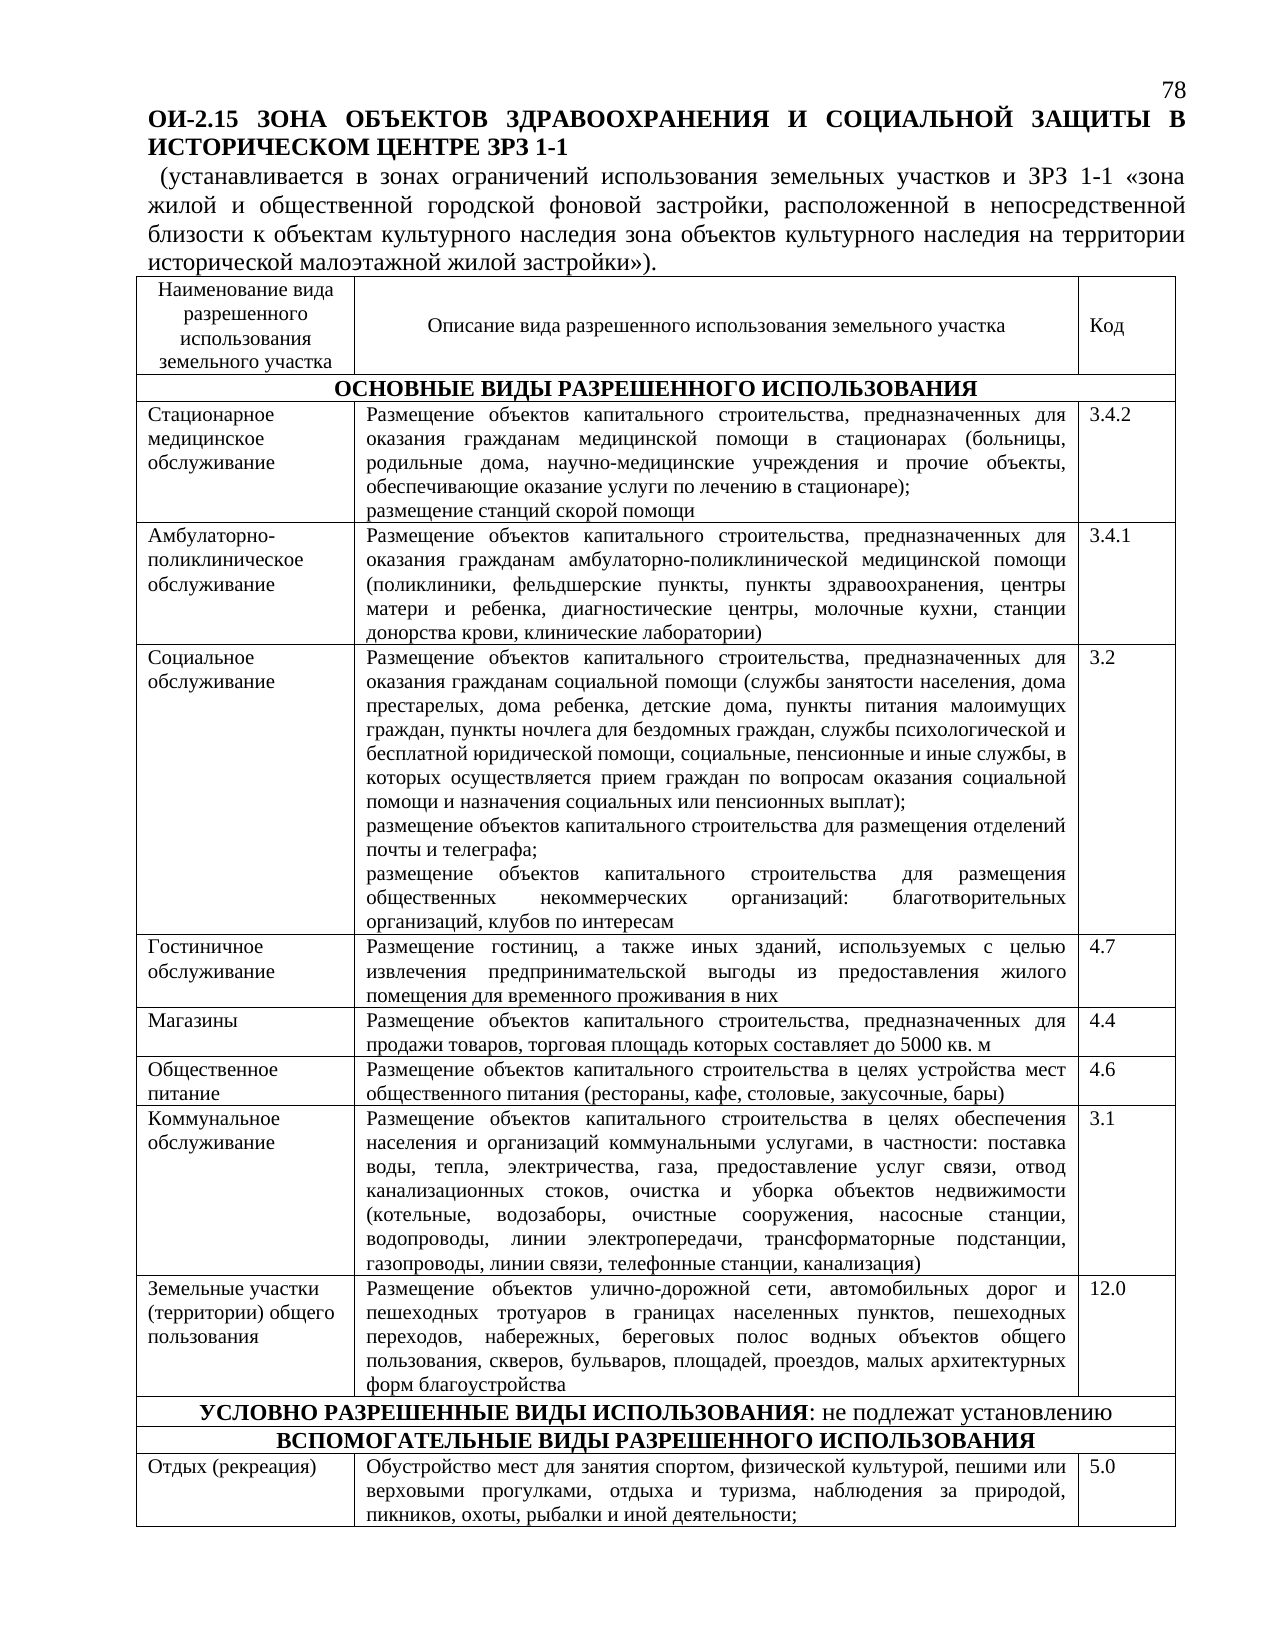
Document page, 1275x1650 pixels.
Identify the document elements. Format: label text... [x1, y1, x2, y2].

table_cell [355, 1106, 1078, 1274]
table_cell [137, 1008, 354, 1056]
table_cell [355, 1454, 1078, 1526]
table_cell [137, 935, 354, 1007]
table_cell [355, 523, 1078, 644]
text (устанавливается в зонах ограничений использования земельных участков и ЗРЗ 1-1 «зона жилой и общественной городской фоновой застройки, расположенной в непосредственной близости к объектам культурного наследия зона объектов культурного наследия на территории исторической малоэтажной жилой застройки»). [148, 161, 1186, 276]
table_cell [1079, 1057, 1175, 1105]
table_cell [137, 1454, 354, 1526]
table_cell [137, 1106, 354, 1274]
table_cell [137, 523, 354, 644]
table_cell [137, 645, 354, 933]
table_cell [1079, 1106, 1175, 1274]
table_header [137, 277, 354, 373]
text ОИ-2.15 ЗОНА ОБЪЕКТОВ ЗДРАВООХРАНЕНИЯ И СОЦИАЛЬНОЙ ЗАЩИТЫ В ИСТОРИЧЕСКОМ ЦЕНТРЕ ЗРЗ 1-1 [148, 104, 1186, 161]
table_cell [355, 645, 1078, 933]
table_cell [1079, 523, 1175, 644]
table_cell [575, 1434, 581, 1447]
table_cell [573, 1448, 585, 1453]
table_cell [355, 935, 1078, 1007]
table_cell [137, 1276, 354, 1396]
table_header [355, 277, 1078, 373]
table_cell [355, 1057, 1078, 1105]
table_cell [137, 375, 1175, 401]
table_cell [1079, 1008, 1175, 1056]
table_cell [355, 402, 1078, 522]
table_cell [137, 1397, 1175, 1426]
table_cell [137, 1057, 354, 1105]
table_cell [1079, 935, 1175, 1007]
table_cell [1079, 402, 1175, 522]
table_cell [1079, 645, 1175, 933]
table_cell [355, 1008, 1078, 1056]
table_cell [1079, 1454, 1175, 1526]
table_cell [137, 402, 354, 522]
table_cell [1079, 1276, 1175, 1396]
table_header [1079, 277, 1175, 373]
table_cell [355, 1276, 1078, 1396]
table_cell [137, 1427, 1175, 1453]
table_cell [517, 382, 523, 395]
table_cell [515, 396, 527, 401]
